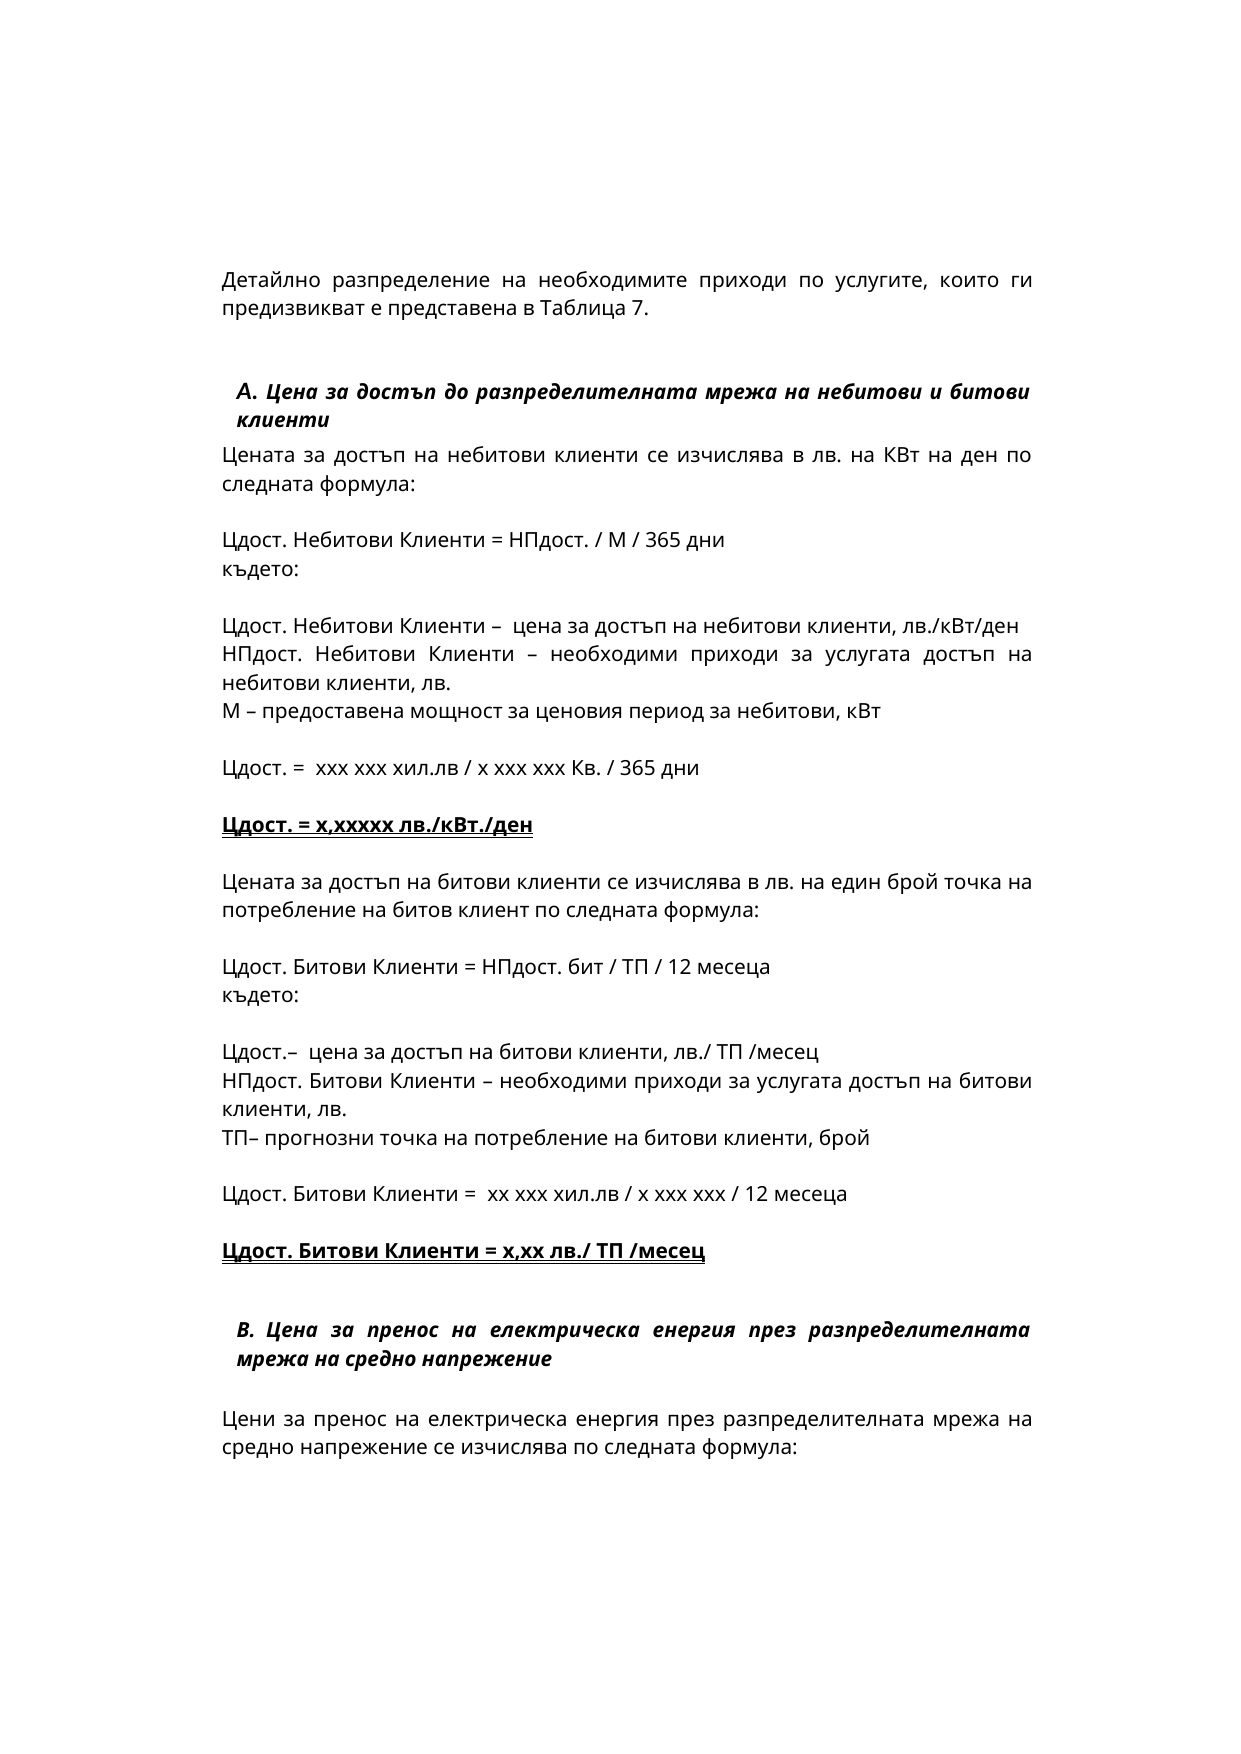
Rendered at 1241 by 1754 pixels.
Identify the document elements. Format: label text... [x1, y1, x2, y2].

subtitle Цена за достъп до разпределителната мрежа на небитови и битови клиенти [236, 375, 1033, 434]
text Детайлно разпределение на необходимите приходи по услугите, които ги предизвикват е представена в Таблица 7. [222, 265, 1033, 322]
text Цената за достъп на небитови клиенти се изчислява в лв. на КВт на ден по следната формула: [222, 440, 1033, 497]
text М – предоставена мощност за ценовия период за небитови, кВт [222, 696, 1033, 724]
text Цдост. Битови Клиенти = НПдост. бит / ТП / 12 месеца [222, 952, 1033, 981]
text НПдост. Битови Клиенти – необходими приходи за услугата достъп на битови клиенти, лв. [222, 1066, 1033, 1123]
subtitle Цена за пренос на електрическа енергия през разпределителната мрежа на средно напрежение [236, 1315, 1033, 1372]
text Цдост. Битови Клиенти = xx xxx хил.лв / x xxx xxx / 12 месеца [222, 1179, 1033, 1208]
text Цдост. = xxx xxx хил.лв / x xxx xxx Кв. / 365 дни [222, 753, 1033, 781]
text Цдост. Небитови Клиенти = НПдост. / М / 365 дни [222, 526, 1033, 554]
text Цдост. Битови Клиенти = x,xx лв./ ТП /месец [222, 1236, 1033, 1265]
text Цени за пренос на електрическа енергия през разпределителната мрежа на средно напрежение се изчислява по следната формула: [222, 1404, 1033, 1461]
text Цдост. = x,xxxxx лв./кВт./ден [222, 810, 1033, 838]
text където: [222, 554, 1033, 582]
text Цдост.– цена за достъп на битови клиенти, лв./ ТП /месец [222, 1037, 1033, 1066]
text Цената за достъп на битови клиенти се изчислява в лв. на един брой точка на потребление на битов клиент по следната формула: [222, 867, 1033, 924]
text ТП– прогнозни точка на потребление на битови клиенти, брой [222, 1123, 1033, 1151]
text където: [222, 981, 1033, 1009]
text Цдост. Небитови Клиенти – цена за достъп на небитови клиенти, лв./кВт/ден [222, 611, 1033, 639]
text НПдост. Небитови Клиенти – необходими приходи за услугата достъп на небитови клиенти, лв. [222, 639, 1033, 696]
